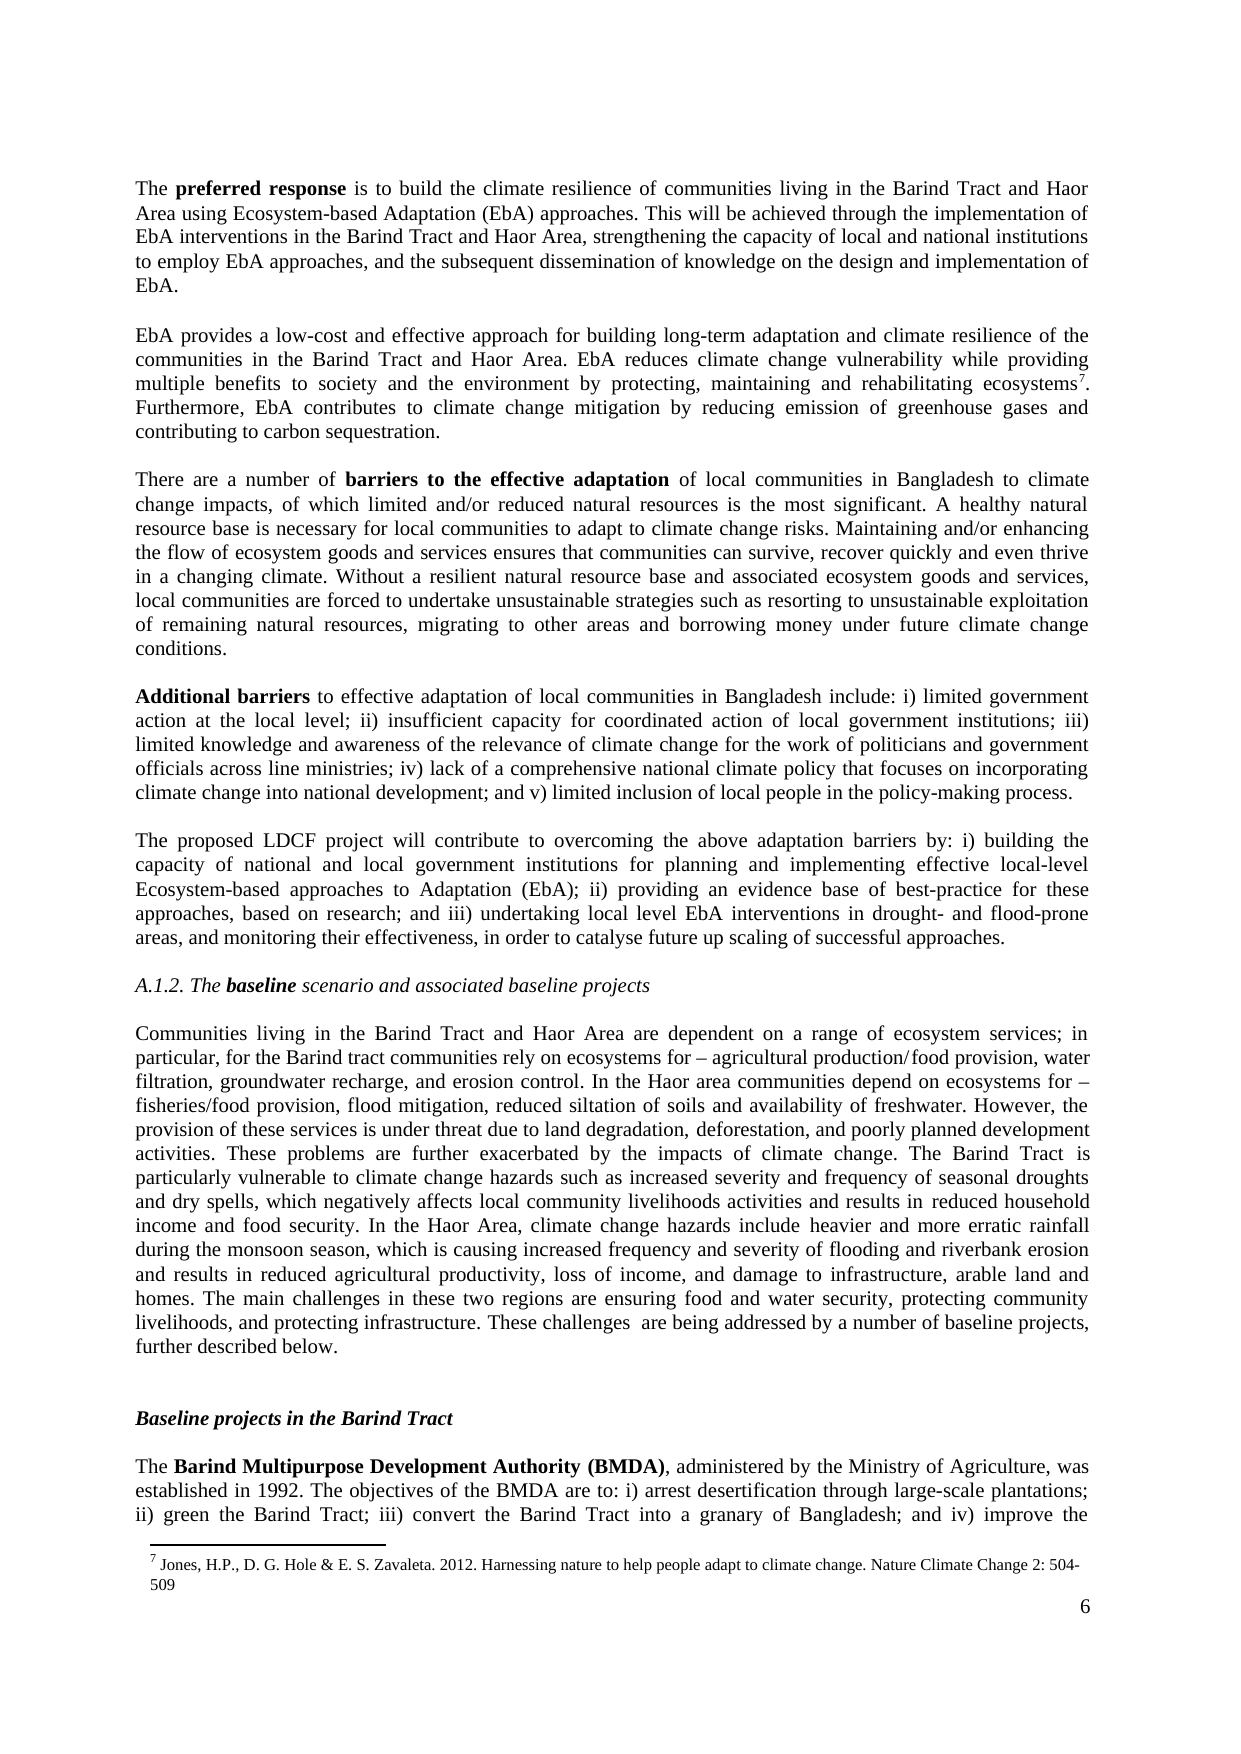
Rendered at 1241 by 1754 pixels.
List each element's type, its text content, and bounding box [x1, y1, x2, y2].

text The preferred response is to build the climate resilience of communities living in the Barind Tract and Haor Area using Ecosystem-based Adaptation (EbA) approaches. This will be achieved through the implementation of EbA interventions in the Barind Tract and Haor Area, strengthening the capacity of local and national institutions to employ EbA approaches, and the subsequent dissemination of knowledge on the design and implementation of EbA. [135, 176, 1090, 297]
text Baseline projects in the Barind Tract [135, 1406, 1090, 1430]
text Communities living in the Barind Tract and Haor Area are dependent on a range of ecosystem services; in particular, for the Barind tract communities rely on ecosystems for – agricultural production/food provision, water filtration, groundwater recharge, and erosion control. In the Haor area communities depend on ecosystems for – fisheries/food provision, flood mitigation, reduced siltation of soils and availability of freshwater. However, the provision of these services is under threat due to land degradation, deforestation, and poorly planned development activities. These problems are further exacerbated by the impacts of climate change. The Barind Tract is particularly vulnerable to climate change hazards such as increased severity and frequency of seasonal droughts and dry spells, which negatively affects local community livelihoods activities and results in reduced household income and food security. In the Haor Area, climate change hazards include heavier and more erratic rainfall during the monsoon season, which is causing increased frequency and severity of flooding and riverbank erosion and results in reduced agricultural productivity, loss of income, and damage to infrastructure, arable land and homes. The main challenges in these two regions are ensuring food and water security, protecting community livelihoods, and protecting infrastructure. These challenges are being addressed by a number of baseline projects, further described below. [135, 1021, 1090, 1358]
subtitle A.1.2. The baseline scenario and associated baseline projects [135, 973, 1090, 997]
text Additional barriers to effective adaptation of local communities in Bangladesh include: i) limited government action at the local level; ii) insufficient capacity for coordinated action of local government institutions; iii) limited knowledge and awareness of the relevance of climate change for the work of politicians and government officials across line ministries; iv) lack of a comprehensive national climate policy that focuses on incorporating climate change into national development; and v) limited inclusion of local people in the policy-making process. [135, 684, 1090, 804]
text The proposed LDCF project will contribute to overcoming the above adaptation barriers by: i) building the capacity of national and local government institutions for planning and implementing effective local-level Ecosystem-based approaches to Adaptation (EbA); ii) providing an evidence base of best-practice for these approaches, based on research; and iii) undertaking local level EbA interventions in drought- and flood-prone areas, and monitoring their effectiveness, in order to catalyse future up scaling of successful approaches. [135, 828, 1090, 949]
text There are a number of barriers to the effective adaptation of local communities in Bangladesh to climate change impacts, of which limited and/or reduced natural resources is the most significant. A healthy natural resource base is necessary for local communities to adapt to climate change risks. Maintaining and/or enhancing the flow of ecosystem goods and services ensures that communities can survive, recover quickly and even thrive in a changing climate. Without a resilient natural resource base and associated ecosystem goods and services, local communities are forced to undertake unsustainable strategies such as resorting to unsustainable exploitation of remaining natural resources, migrating to other areas and borrowing money under future climate change conditions. [135, 467, 1090, 660]
text EbA provides a low-cost and effective approach for building long-term adaptation and climate resilience of the communities in the Barind Tract and Haor Area. EbA reduces climate change vulnerability while providing multiple benefits to society and the environment by protecting, maintaining and rehabilitating ecosystems. Furthermore, EbA contributes to climate change mitigation by reducing emission of greenhouse gases and contributing to carbon sequestration. [135, 323, 1090, 443]
